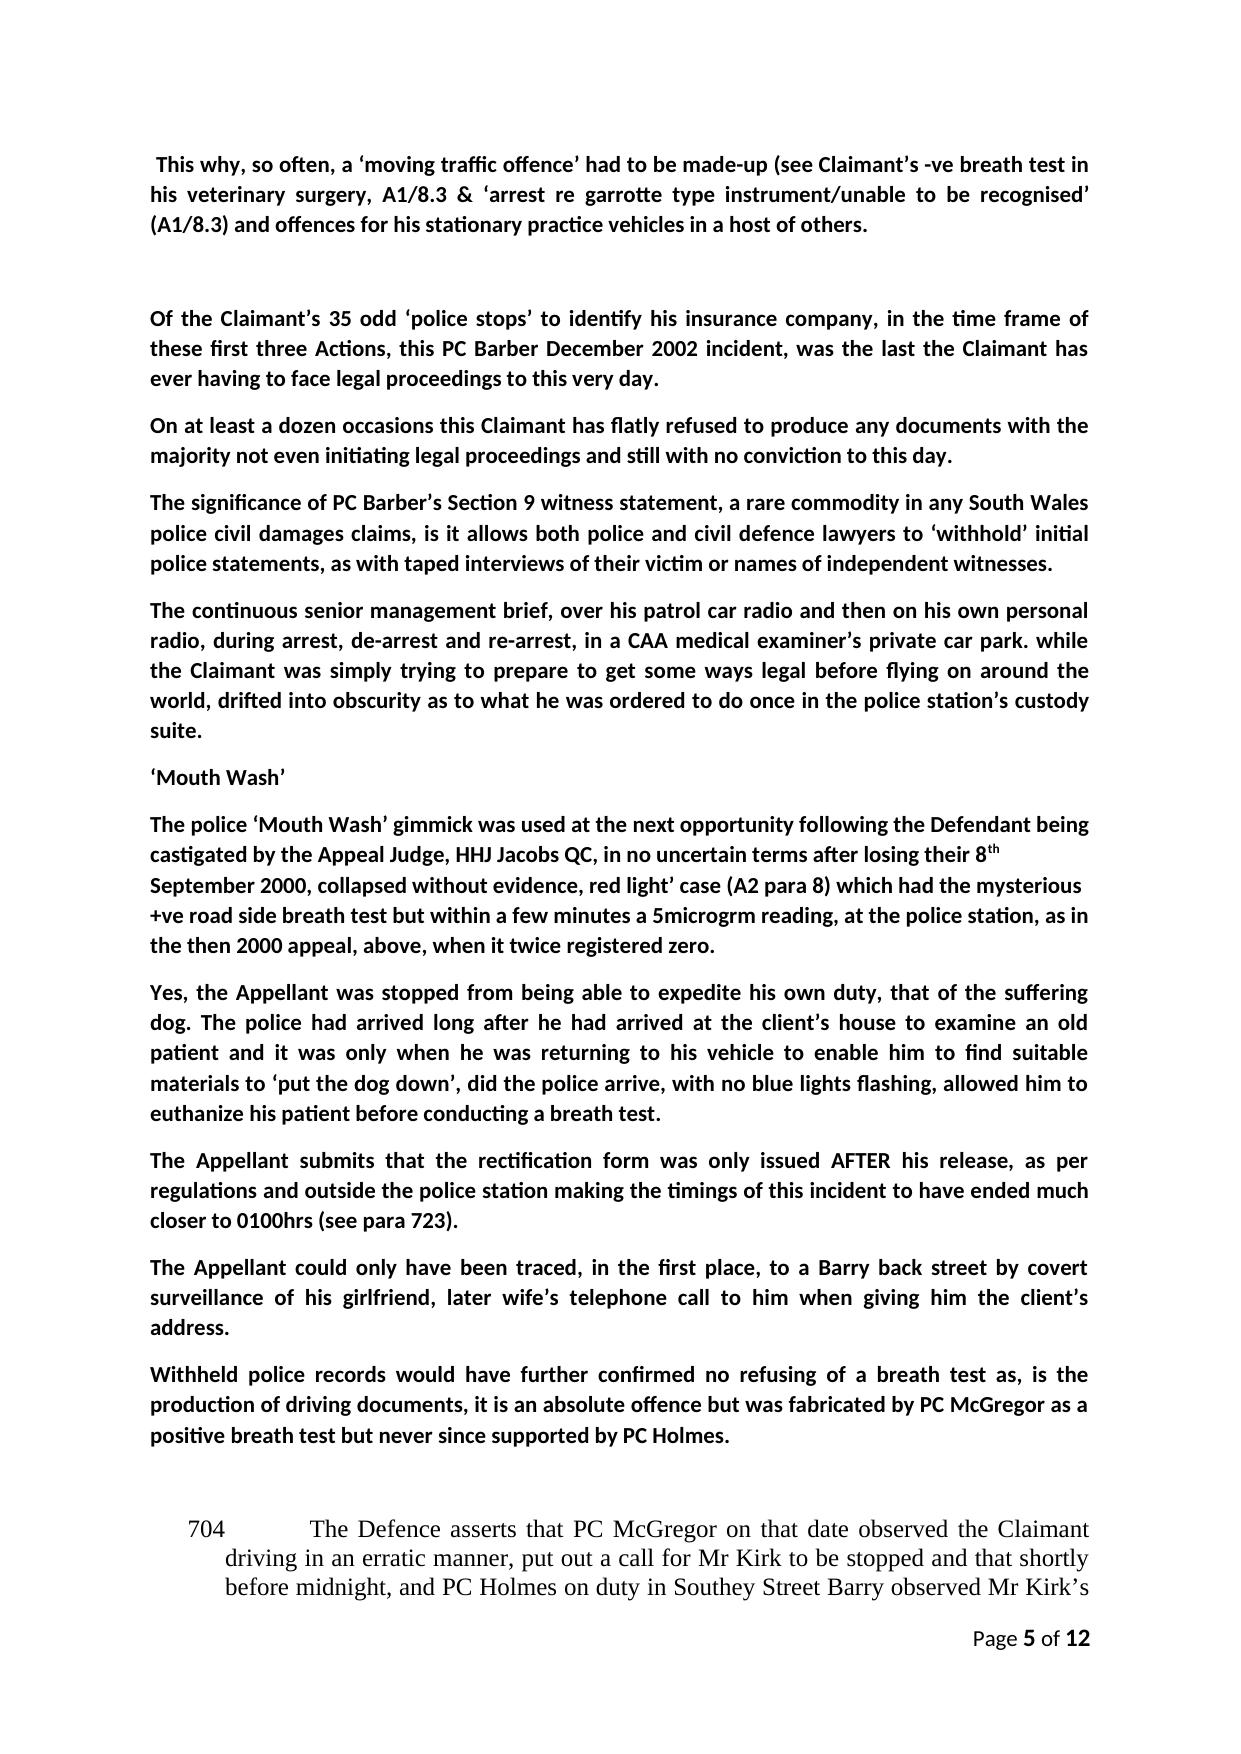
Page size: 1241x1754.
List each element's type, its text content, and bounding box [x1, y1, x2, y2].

text On at least a dozen occasions this Claimant has flatly refused to produce any documents with the majority not even initiating legal proceedings and still with no conviction to this day. [150, 411, 1090, 470]
text The Appellant submits that the rectification form was only issued AFTER his release, as per regulations and outside the police station making the timings of this incident to have ended much closer to 0100hrs (see para 723). [150, 1146, 1090, 1234]
text The Appellant could only have been traced, in the first place, to a Barry back street by covert surveillance of his girlfriend, later wife’s telephone call to him when giving him the client’s address. [150, 1253, 1090, 1342]
text Of the Claimant’s 35 odd ‘police stops’ to identify his insurance company, in the time frame of these first three Actions, this PC Barber December 2002 incident, was the last the Claimant has ever having to face legal proceedings to this very day. [150, 304, 1090, 393]
text The police ‘Mouth Wash’ gimmick was used at the next opportunity following the Defendant being castigated by the Appeal Judge, HHJ Jacobs QC, in no uncertain terms after losing their 8th September 2000, collapsed without evidence, red light’ case (A2 para 8) which had the mysterious +ve road side breath test but within a few minutes a 5microgrm reading, at the police station, as in the then 2000 appeal, above, when it twice registered zero. [150, 810, 1090, 959]
text Yes, the Appellant was stopped from being able to expedite his own duty, that of the suffering dog. The police had arrived long after he had arrived at the client’s house to examine an old patient and it was only when he was returning to his vehicle to enable him to find suitable materials to ‘put the dog down’, did the police arrive, with no blue lights flashing, allowed him to euthanize his patient before conducting a breath test. [150, 978, 1090, 1127]
text ‘Mouth Wash’ [150, 763, 1090, 792]
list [187, 1514, 1090, 1601]
text The significance of PC Barber’s Section 9 witness statement, a rare commodity in any South Wales police civil damages claims, is it allows both police and civil defence lawyers to ‘withhold’ initial police statements, as with taped interviews of their victim or names of independent witnesses. [150, 488, 1090, 577]
text Withheld police records would have further confirmed no refusing of a breath test as, is the production of driving documents, it is an absolute offence but was fabricated by PC McGregor as a positive breath test but never since supported by PC Holmes. [150, 1360, 1090, 1449]
text This why, so often, a ‘moving traffic offence’ had to be made-up (see Claimant’s -ve breath test in his veterinary surgery, A1/8.3 & ‘arrest re garrotte type instrument/unable to be recognised’ (A1/8.3) and offences for his stationary practice vehicles in a host of others. [150, 150, 1090, 238]
text The continuous senior management brief, over his patrol car radio and then on his own personal radio, during arrest, de-arrest and re-arrest, in a CAA medical examiner’s private car park. while the Claimant was simply trying to prepare to get some ways legal before flying on around the world, drifted into obscurity as to what he was ordered to do once in the police station’s custody suite. [150, 596, 1090, 745]
